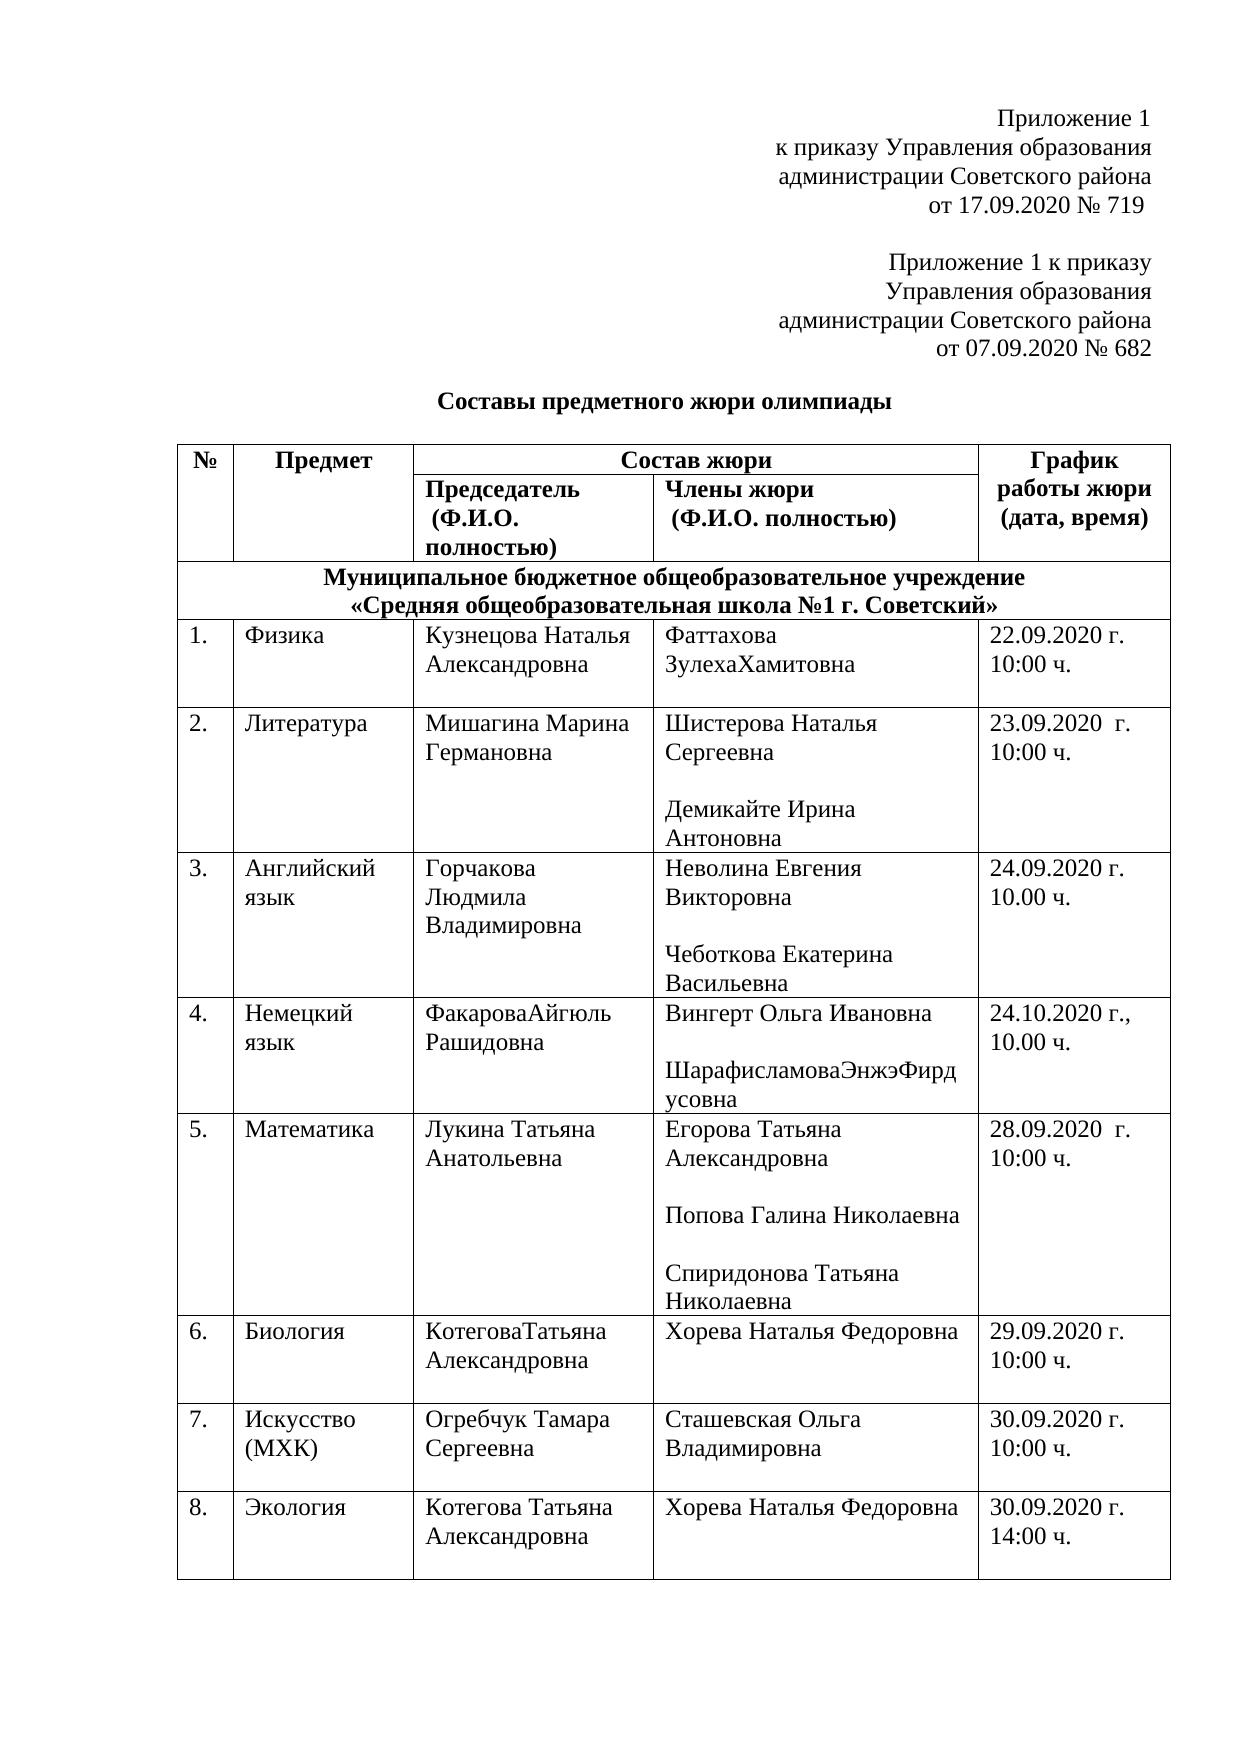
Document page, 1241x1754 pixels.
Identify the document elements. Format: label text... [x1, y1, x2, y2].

table_cell [178, 620, 233, 707]
table_cell [178, 1404, 233, 1491]
table_cell 24.09.2020 г. 10.00 ч. [979, 853, 1170, 997]
table_cell Физика [234, 620, 413, 707]
table_cell Фаттахова ЗулехаХамитовна [654, 620, 978, 707]
table_cell [178, 853, 233, 997]
table_header Состав жюри [414, 445, 978, 473]
table_cell [178, 1316, 233, 1403]
text Приложение 1 к приказу [177, 247, 1152, 276]
table_cell Биология [234, 1316, 413, 1403]
text Составы предметного жюри олимпиады [177, 386, 1152, 415]
text администрации Советского района [177, 161, 1152, 190]
table_cell Вингерт Ольга Ивановна ШарафисламоваЭнжэФирдусовна [654, 998, 978, 1113]
table_cell Хорева Наталья Федоровна [654, 1316, 978, 1403]
text от 07.09.2020 № 682 [177, 333, 1152, 362]
table_cell [178, 1114, 233, 1315]
table_cell 24.10.2020 г., 10.00 ч. [979, 998, 1170, 1113]
table_cell Экология [234, 1492, 413, 1579]
table_cell Лукина Татьяна Анатольевна [414, 1114, 653, 1315]
table_cell 30.09.2020 г. 10:00 ч. [979, 1404, 1170, 1491]
table_cell Хорева Наталья Федоровна [654, 1492, 978, 1579]
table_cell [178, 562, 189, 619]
text администрации Советского района [177, 305, 1152, 333]
text к приказу Управления образования [177, 132, 1152, 161]
table_cell Горчакова Людмила Владимировна [414, 853, 653, 997]
table_cell Члены жюри (Ф.И.О. полностью) [654, 475, 978, 561]
table_cell [178, 708, 233, 852]
table_cell Котегова Татьяна Александровна [414, 1492, 653, 1579]
table_cell Английский язык [234, 853, 413, 997]
table_cell КотеговаТатьяна Александровна [414, 1316, 653, 1403]
table_cell 23.09.2020 г. 10:00 ч. [979, 708, 1170, 852]
table_cell Литература [234, 708, 413, 852]
table_cell Сташевская Ольга Владимировна [654, 1404, 978, 1491]
text Управления образования [177, 276, 1152, 305]
table_cell 28.09.2020 г. 10:00 ч. [979, 1114, 1170, 1315]
table_cell Математика [234, 1114, 413, 1315]
table_cell Искусство (МХК) [234, 1404, 413, 1491]
table_cell 29.09.2020 г. 10:00 ч. [979, 1316, 1170, 1403]
table_cell [178, 998, 233, 1113]
text от 17.09.2020 № 719 [177, 190, 1152, 218]
table_cell Огребчук Тамара Сергеевна [414, 1404, 653, 1491]
table_cell 30.09.2020 г. 14:00 ч. [979, 1492, 1170, 1579]
table_cell Мишагина Марина Германовна [414, 708, 653, 852]
table_cell Егорова Татьяна Александровна Попова Галина Николаевна Спиридонова Татьяна Николаевна [654, 1114, 978, 1315]
text Приложение 1 [177, 103, 1152, 132]
table_header Предмет [234, 445, 413, 561]
table_cell 22.09.2020 г. 10:00 ч. [979, 620, 1170, 707]
table_cell Немецкий язык [234, 998, 413, 1113]
table_header № [178, 445, 233, 561]
table_cell [178, 1492, 233, 1579]
table_cell Неволина Евгения Викторовна Чеботкова Екатерина Васильевна [654, 853, 978, 997]
table_cell ФакароваАйгюль Рашидовна [414, 998, 653, 1113]
table_cell Председатель (Ф.И.О. полностью) [414, 475, 653, 561]
table_cell Кузнецова Наталья Александровна [414, 620, 653, 707]
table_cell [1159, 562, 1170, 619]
table_header График работы жюри (дата, время) [979, 445, 1170, 561]
table_cell Шистерова Наталья Сергеевна Демикайте Ирина Антоновна [654, 708, 978, 852]
